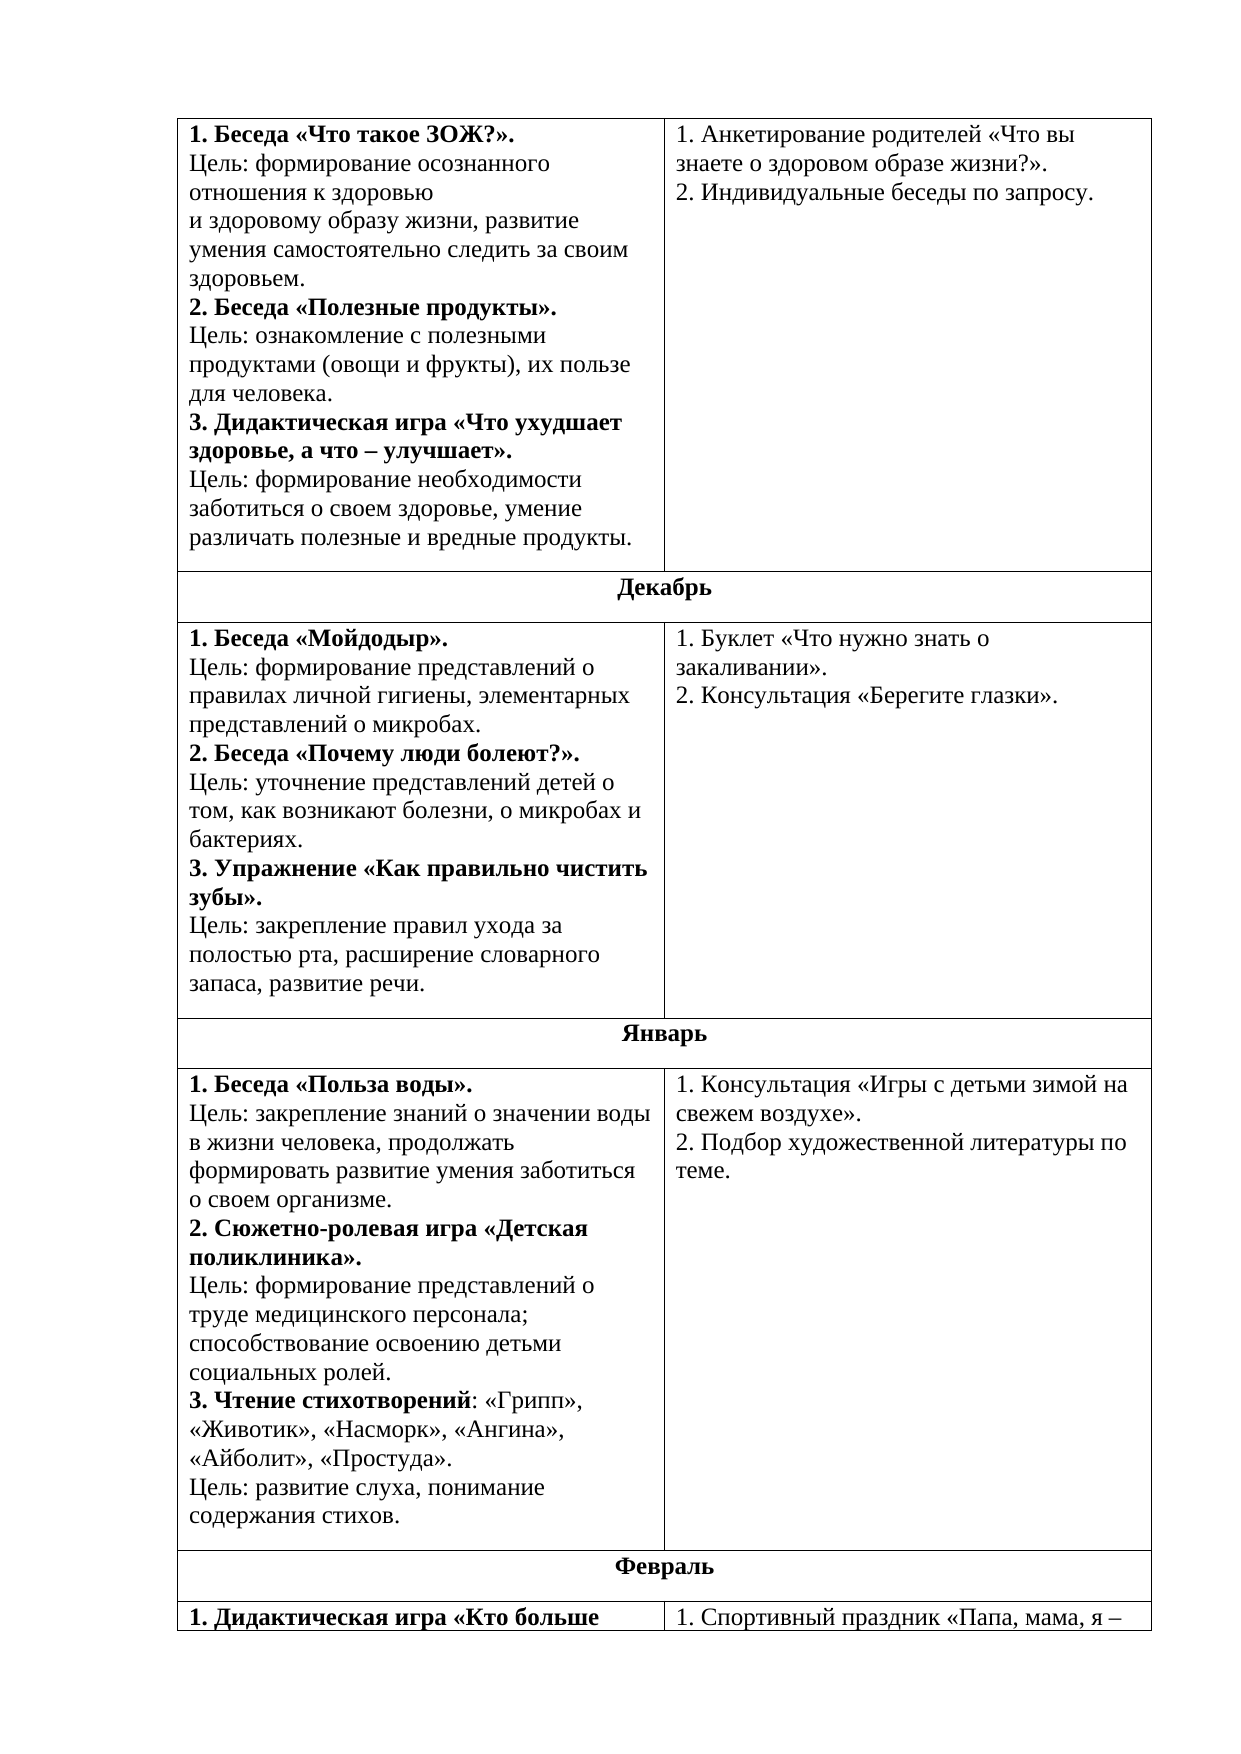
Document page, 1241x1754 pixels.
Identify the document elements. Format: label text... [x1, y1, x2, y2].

table_cell Декабрь [178, 572, 1151, 622]
table_cell 1. Беседа «Мойдодыр». Цель: формирование представлений о правилах личной гигиены, элементарных представлений о микробах. 2. Беседа «Почему люди болеют?». Цель: уточнение представлений детей о том, как возникают болезни, о микробах и бактериях. 3. Упражнение «Как правильно чистить зубы». Цель: закрепление правил ухода за полостью рта, расширение словарного запаса, развитие речи. [178, 623, 664, 1017]
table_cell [178, 1602, 664, 1630]
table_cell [665, 1602, 1151, 1630]
table_cell 1. Буклет «Что нужно знать о закаливании». 2. Консультация «Берегите глазки». [665, 623, 1151, 1017]
table_cell 1. Беседа «Польза воды». Цель: закрепление знаний о значении воды в жизни человека, продолжать формировать развитие умения заботиться о своем организме. 2. Сюжетно-ролевая игра «Детская поликлиника». Цель: формирование представлений о труде медицинского персонала; способствование освоению детьми социальных ролей. 3. Чтение стихотворений: «Грипп», «Животик», «Насморк», «Ангина», «Айболит», «Простуда». Цель: развитие слуха, понимание содержания стихов. [178, 1069, 664, 1550]
table_cell Февраль [178, 1551, 1151, 1601]
table_cell 1. Консультация «Игры с детьми зимой на свежем воздухе». 2. Подбор художественной литературы по теме. [665, 1069, 1151, 1550]
table_cell 1. Беседа «Что такое ЗОЖ?». Цель: формирование осознанного отношения к здоровью и здоровому образу жизни, развитие умения самостоятельно следить за своим здоровьем. 2. Беседа «Полезные продукты». Цель: ознакомление с полезными продуктами (овощи и фрукты), их пользе для человека. 3. Дидактическая игра «Что ухудшает здоровье, а что – улучшает». Цель: формирование необходимости заботиться о своем здоровье, умение различать полезные и вредные продукты. [178, 119, 664, 571]
table_cell 1. Анкетирование родителей «Что вы знаете о здоровом образе жизни?». 2. Индивидуальные беседы по запросу. [665, 119, 1151, 571]
table_cell Январь [178, 1019, 1151, 1068]
